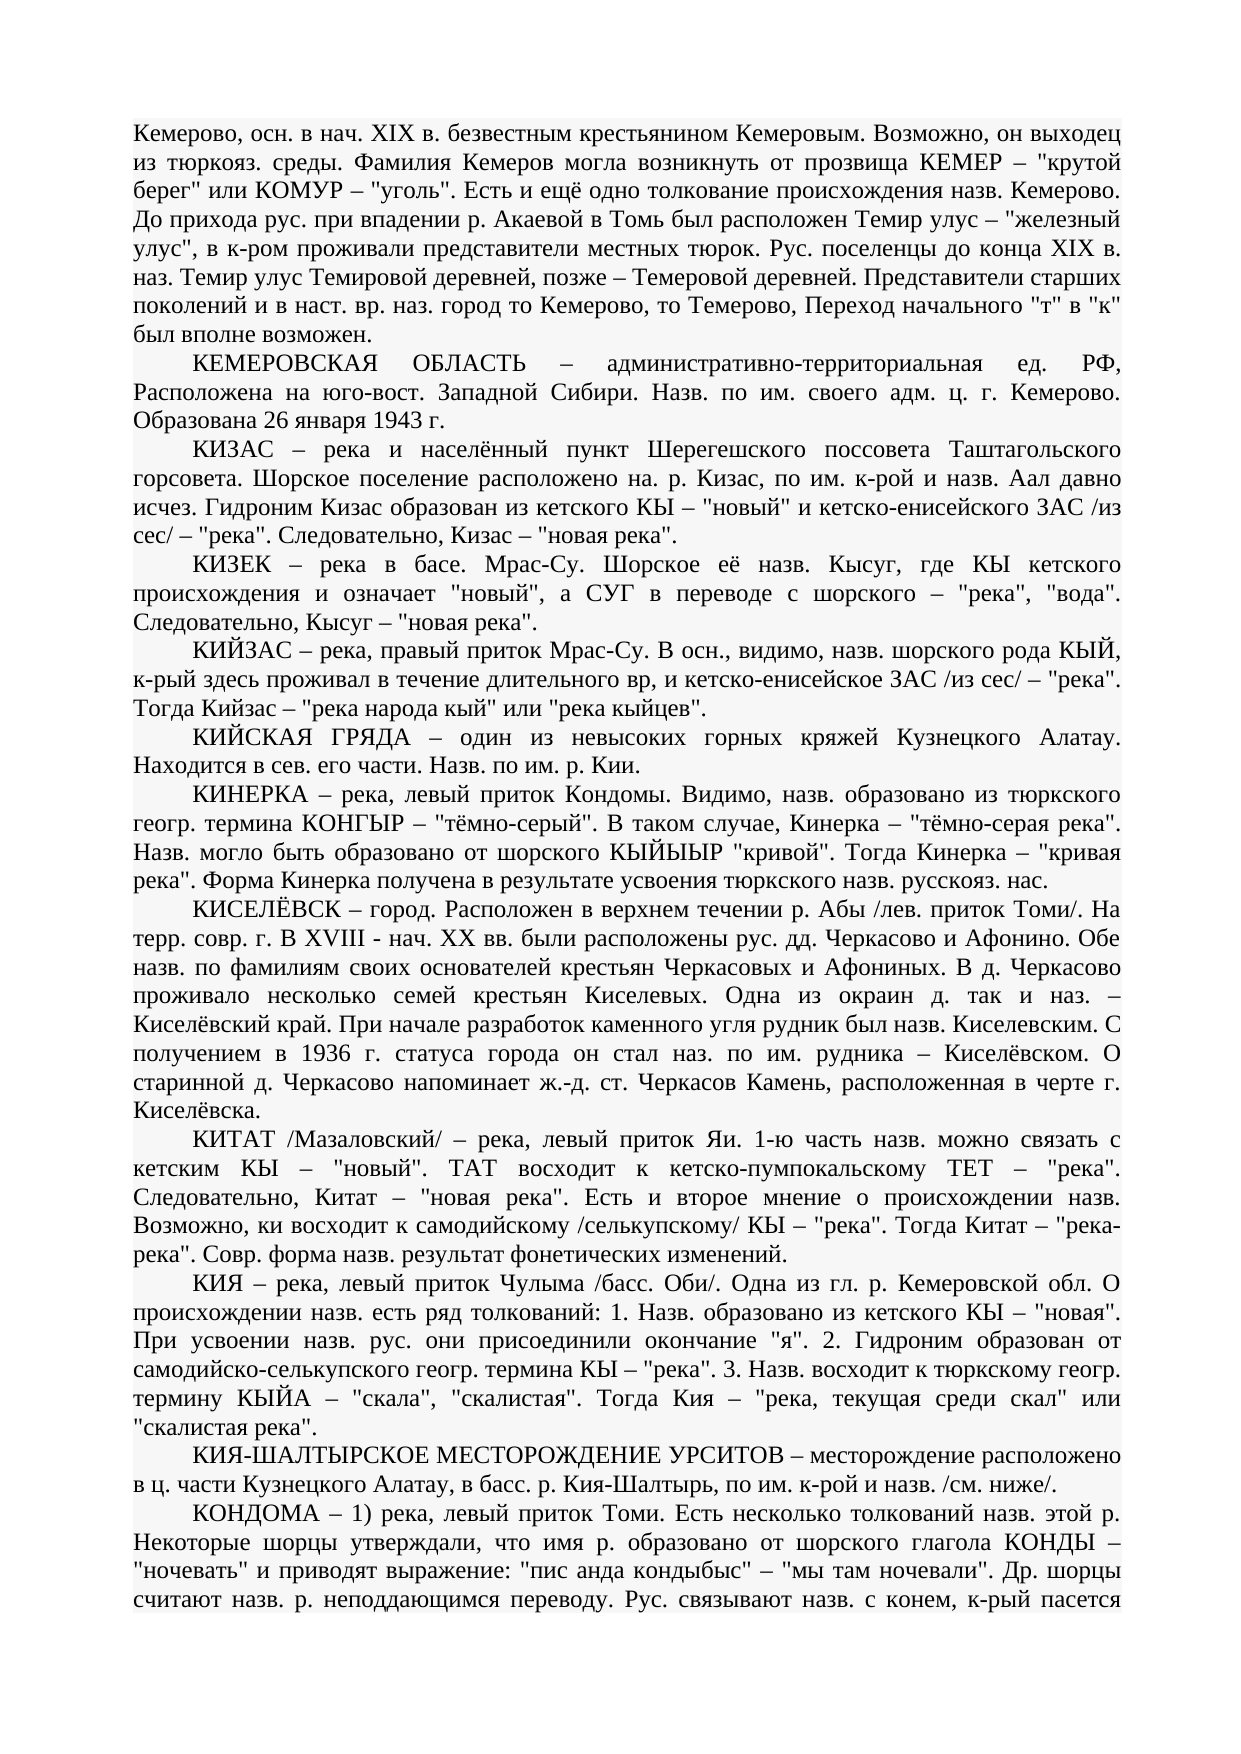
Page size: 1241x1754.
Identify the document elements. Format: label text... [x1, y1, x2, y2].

text КИСЕЛЁВСК – город. Расположен в верхнем течении р. Абы /лев. приток Томи/. На терр. совр. г. В XVIII - нач. ХХ вв. были расположены рус. дд. Черкасово и Афонино. Обе назв. по фамилиям своих основателей крестьян Черкасовых и Афониных. В д. Черкасово проживало несколько семей крестьян Киселевых. Одна из окраин д. так и наз. – Киселёвский край. При начале разработок каменного угля рудник был назв. Киселевским. С получением в 1936 г. статуса города он стал наз. по им. рудника – Киселёвском. О старинной д. Черкасово напоминает ж.-д. ст. Черкасов Камень, расположенная в черте г. Киселёвска. [133, 894, 1122, 1124]
text КИЯ – река, левый приток Чулыма /басс. Оби/. Одна из гл. р. Кемеровской обл. О происхождении назв. есть ряд толкований: 1. Назв. образовано из кетского КЫ – "новая". При усвоении назв. рус. они присоединили окончание "я". 2. Гидроним образован от самодийско-селькупского геогр. термина КЫ – "река". 3. Назв. восходит к тюркскому геогр. термину КЫЙА – "скала", "скалистая". Тогда Кия – "река, текущая среди скал" или "скалистая река". [133, 1268, 1122, 1441]
text КИТАТ /Мазаловский/ – река, левый приток Яи. 1-ю часть назв. можно связать с кетским КЫ – "новый". ТАТ восходит к кетско-пумпокальскому ТЕТ – "река". Следовательно, Китат – "новая река". Есть и второе мнение о происхождении назв. Возможно, ки восходит к самодийскому /селькупскому/ КЫ – "река". Тогда Китат – "река-река". Совр. форма назв. результат фонетических изменений. [133, 1124, 1122, 1268]
text КИЯ-ШАЛТЫРСКОЕ МЕСТОРОЖДЕНИЕ УРСИТОВ – месторождение расположено в ц. части Кузнецкого Алатау, в басс. р. Кия-Шалтырь, по им. к-рой и назв. /см. ниже/. [133, 1441, 1122, 1498]
text КИНЕРКА – река, левый приток Кондомы. Видимо, назв. образовано из тюркского геогр. термина КОНГЫР – "тёмно-серый". В таком случае, Кинерка – "тёмно-серая река". Назв. могло быть образовано от шорского КЫЙЫЫР "кривой". Тогда Кинерка – "кривая река". Форма Кинерка получена в результате усвоения тюркского назв. русскояз. нас. [133, 779, 1122, 894]
text КИЙЗАС – река, правый приток Мрас-Су. В осн., видимо, назв. шорского рода КЫЙ, к-рый здесь проживал в течение длительного вр, и кетско-енисейское ЗАС /из сес/ – "река". Тогда Кийзас – "река народа кый" или "река кыйцев". [133, 636, 1122, 722]
text КЕМЕРОВСКАЯ ОБЛАСТЬ – административно-территориальная ед. РФ, Расположена на юго-вост. Западной Сибири. Назв. по им. своего адм. ц. г. Кемерово. Образована 26 января 1943 г. [133, 348, 1122, 434]
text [133, 1498, 1122, 1613]
text КИЙСКАЯ ГРЯДА – один из невысоких горных кряжей Кузнецкого Алатау. Находится в сев. его части. Назв. по им. р. Кии. [133, 722, 1122, 779]
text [133, 118, 1122, 348]
text КИЗАС – река и населённый пункт Шерегешского поссовета Таштагольского горсовета. Шорское поселение расположено на. р. Кизас, по им. к-рой и назв. Аал давно исчез. Гидроним Кизас образован из кетского КЫ – "новый" и кетско-енисейского ЗАС /из сес/ – "река". Следовательно, Кизас – "новая река". [133, 434, 1122, 549]
text КИЗЕК – река в басе. Мрас-Су. Шорское её назв. Кысуг, где КЫ кетского происхождения и означает "новый", а СУГ в переводе с шорского – "река", "вода". Следовательно, Кысуг – "новая река". [133, 549, 1122, 636]
